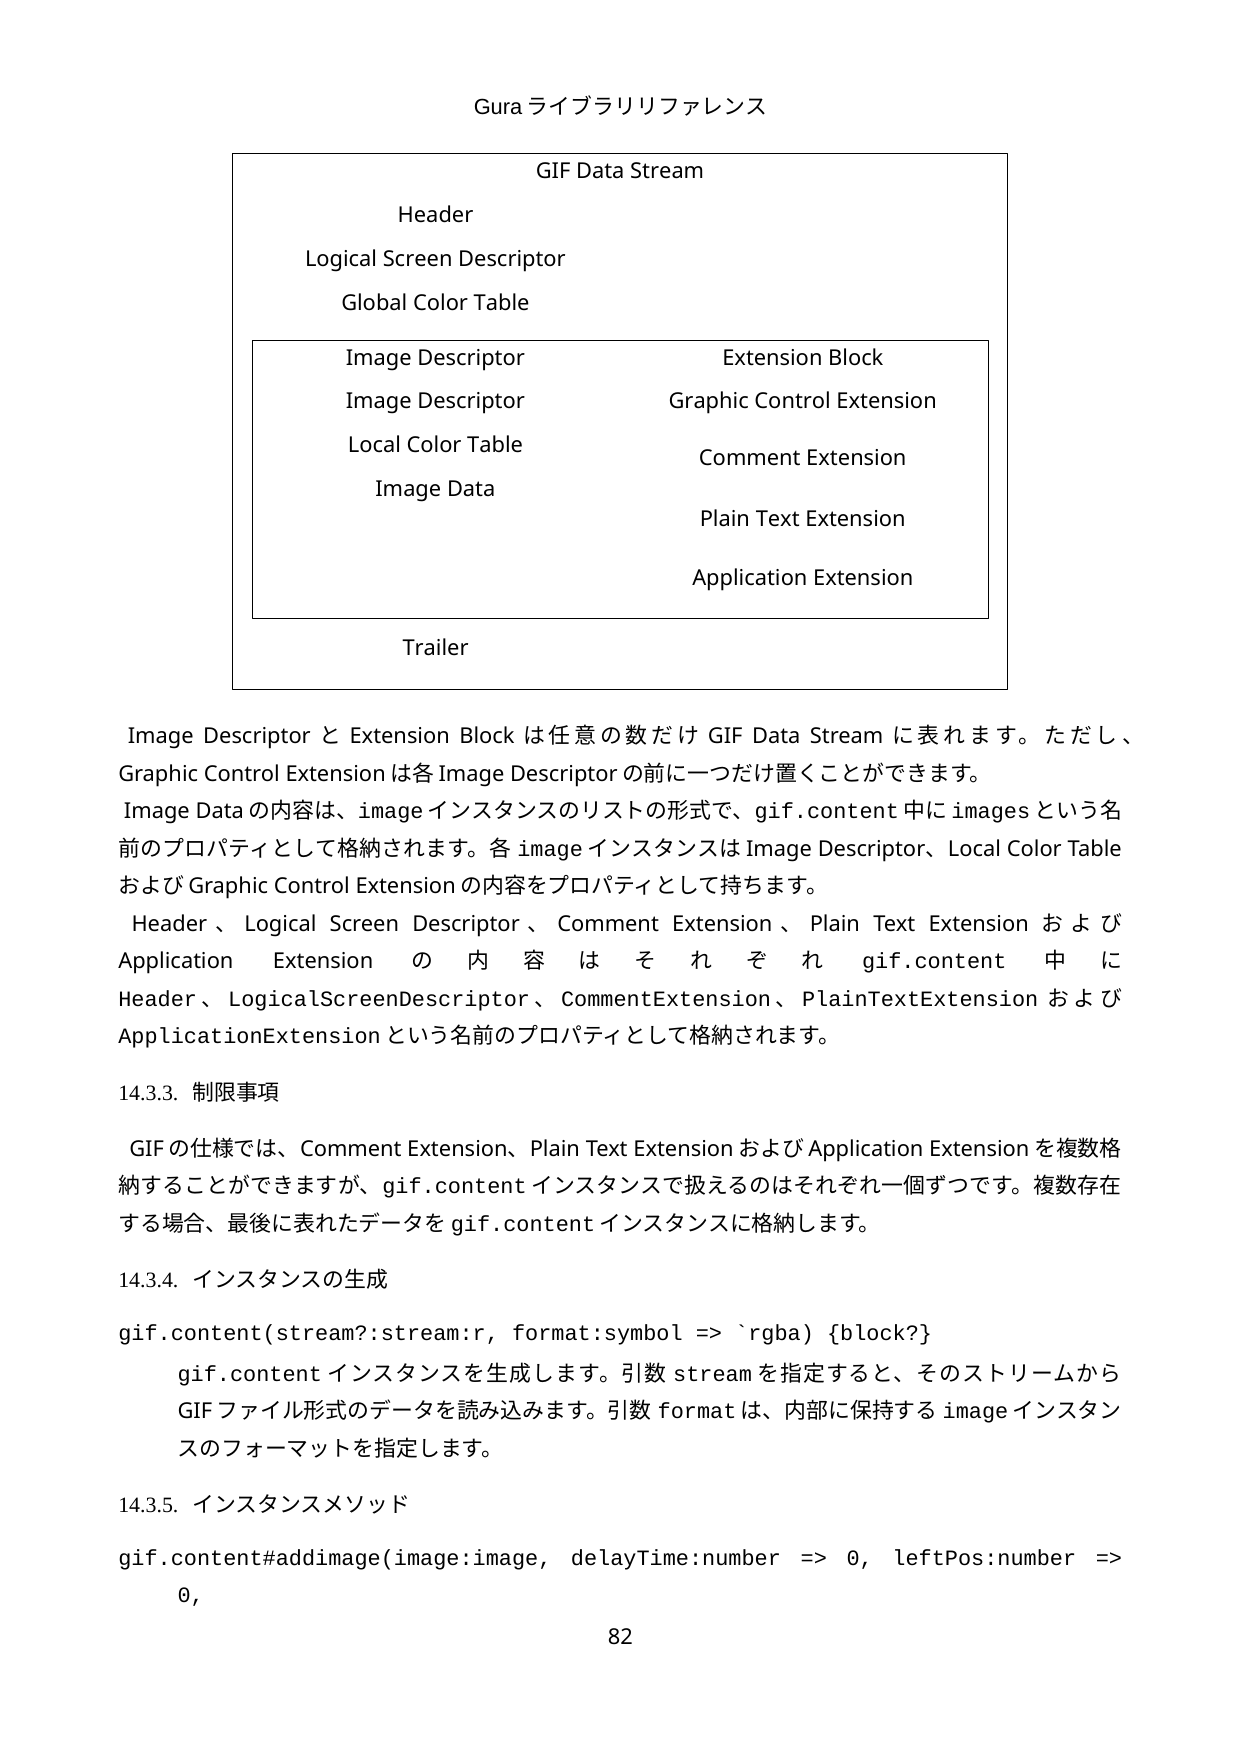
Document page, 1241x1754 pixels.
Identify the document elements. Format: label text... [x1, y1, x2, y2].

text gif.content(stream?:stream:r, format:symbol => `rgba) {block?} gif.contentインスタンスを生成します。引数streamを指定すると、そのストリームからGIFファイル形式のデータを読み込みます。引数formatは、内部に保持するimageインスタンスのフォーマットを指定します。 [118, 1316, 1122, 1466]
subtitle 制限事項 [118, 1072, 1122, 1109]
subtitle インスタンスメソッド [118, 1484, 1122, 1522]
subtitle インスタンスの生成 [118, 1259, 1122, 1297]
text Image DescriptorとExtension Blockは任意の数だけGIF Data Streamに表れます。ただし、Graphic Control Extensionは各Image Descriptorの前に一つだけ置くことができます。 [118, 716, 1122, 791]
text Header、Logical Screen Descriptor、Comment Extension、Plain Text ExtensionおよびApplication Extensionの内容はそれぞれgif.content中にHeader、LogicalScreenDescriptor、CommentExtension、PlainTextExtensionおよびApplicationExtensionという名前のプロパティとして格納されます。 [118, 903, 1122, 1053]
text GIFの仕様では、Comment Extension、Plain Text ExtensionおよびApplication Extensionを複数格納することができますが、gif.contentインスタンスで扱えるのはそれぞれ一個ずつです。複数存在する場合、最後に表れたデータをgif.contentインスタンスに格納します。 [118, 1128, 1122, 1241]
text Image Dataの内容は、imageインスタンスのリストの形式で、gif.content中にimagesという名前のプロパティとして格納されます。各imageインスタンスはImage Descriptor、Local Color TableおよびGraphic Control Extensionの内容をプロパティとして持ちます。 [118, 791, 1122, 903]
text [118, 1541, 1122, 1616]
